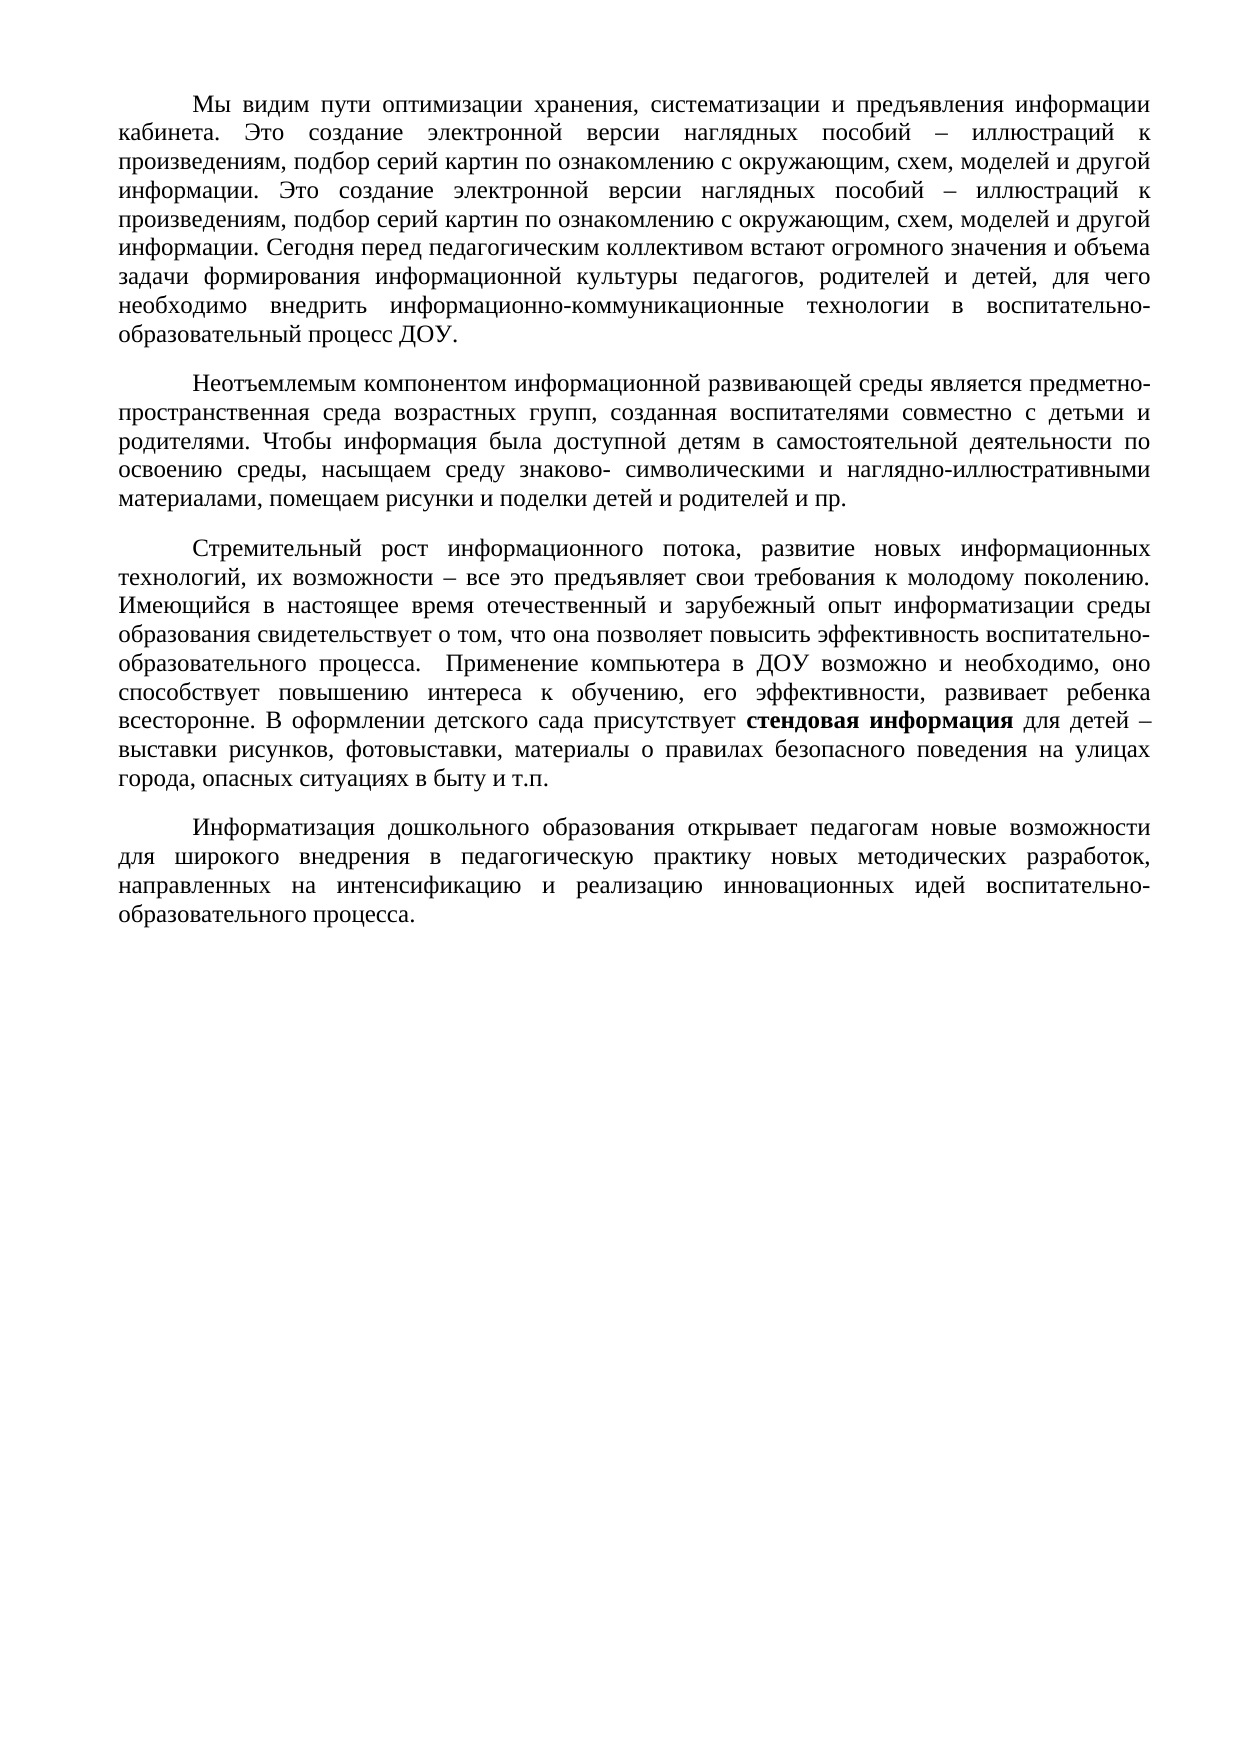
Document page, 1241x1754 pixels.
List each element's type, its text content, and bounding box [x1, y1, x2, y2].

text Информатизация дошкольного образования открывает педагогам новые возможности для широкого внедрения в педагогическую практику новых методических разработок, направленных на интенсификацию и реализацию инновационных идей воспитательно-образовательного процесса. [118, 812, 1152, 927]
text Неотъемлемым компонентом информационной развивающей среды является предметно-пространственная среда возрастных групп, созданная воспитателями совместно с детьми и родителями. Чтобы информация была доступной детям в самостоятельной деятельности по освоению среды, насыщаем среду знаково- символическими и наглядно-иллюстративными материалами, помещаем рисунки и поделки детей и родителей и пр. [118, 368, 1152, 512]
text Мы видим пути оптимизации хранения, систематизации и предъявления информации кабинета. Это создание электронной версии наглядных пособий – иллюстраций к произведениям, подбор серий картин по ознакомлению с окружающим, схем, моделей и другой информации. Это создание электронной версии наглядных пособий – иллюстраций к произведениям, подбор серий картин по ознакомлению с окружающим, схем, моделей и другой информации. Сегодня перед педагогическим коллективом встают огромного значения и объема задачи формирования информационной культуры педагогов, родителей и детей, для чего необходимо внедрить информационно-коммуникационные технологии в воспитательно-образовательный процесс ДОУ. [118, 89, 1152, 347]
text Стремительный рост информационного потока, развитие новых информационных технологий, их возможности – все это предъявляет свои требования к молодому поколению. Имеющийся в настоящее время отечественный и зарубежный опыт информатизации среды образования свидетельствует о том, что она позволяет повысить эффективность воспитательно-образовательного процесса. Применение компьютера в ДОУ возможно и необходимо, оно способствует повышению интереса к обучению, его эффективности, развивает ребенка всесторонне. В оформлении детского сада присутствует стендовая информация для детей – выставки рисунков, фотовыставки, материалы о правилах безопасного поведения на улицах города, опасных ситуациях в быту и т.п. [118, 533, 1152, 792]
